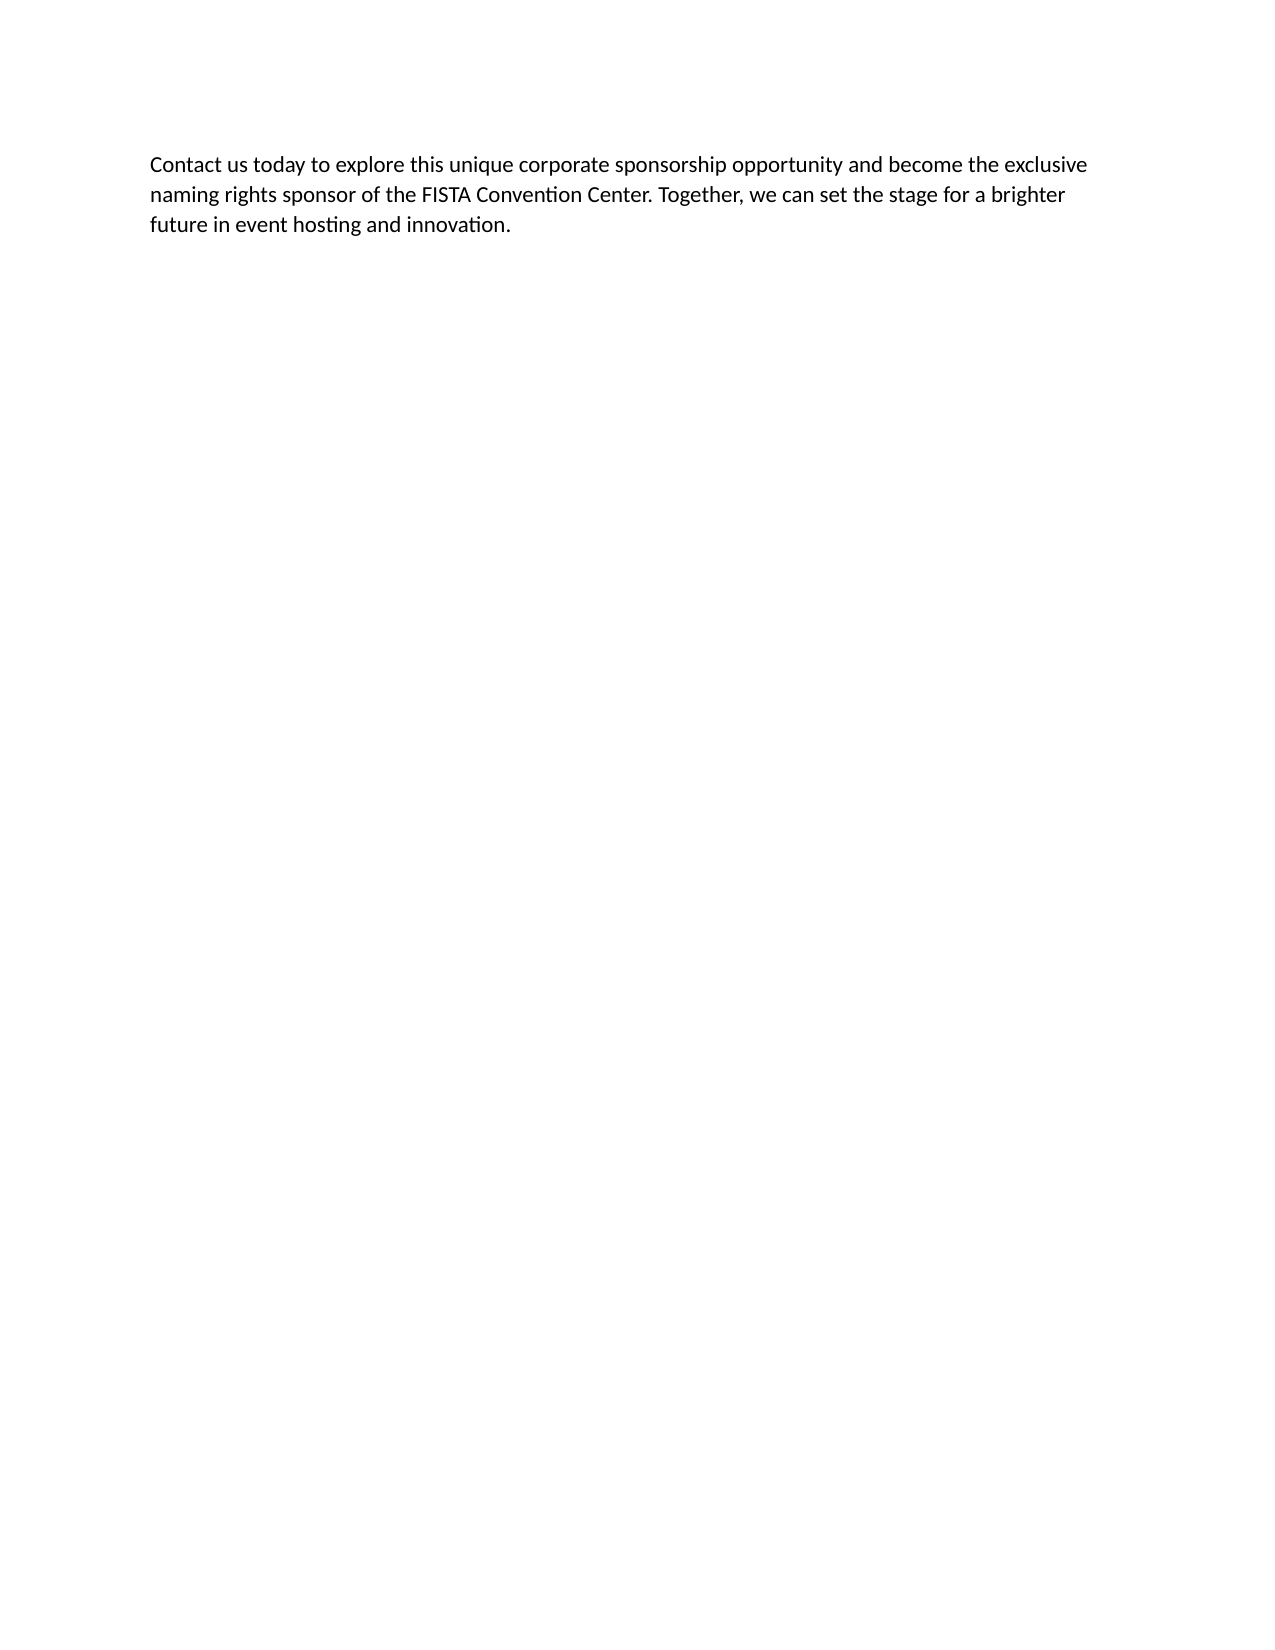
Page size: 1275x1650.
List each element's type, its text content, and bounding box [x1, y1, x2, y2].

text Contact us today to explore this unique corporate sponsorship opportunity and become the exclusive naming rights sponsor of the FISTA Convention Center. Together, we can set the stage for a brighter future in event hosting and innovation. [150, 150, 1125, 238]
